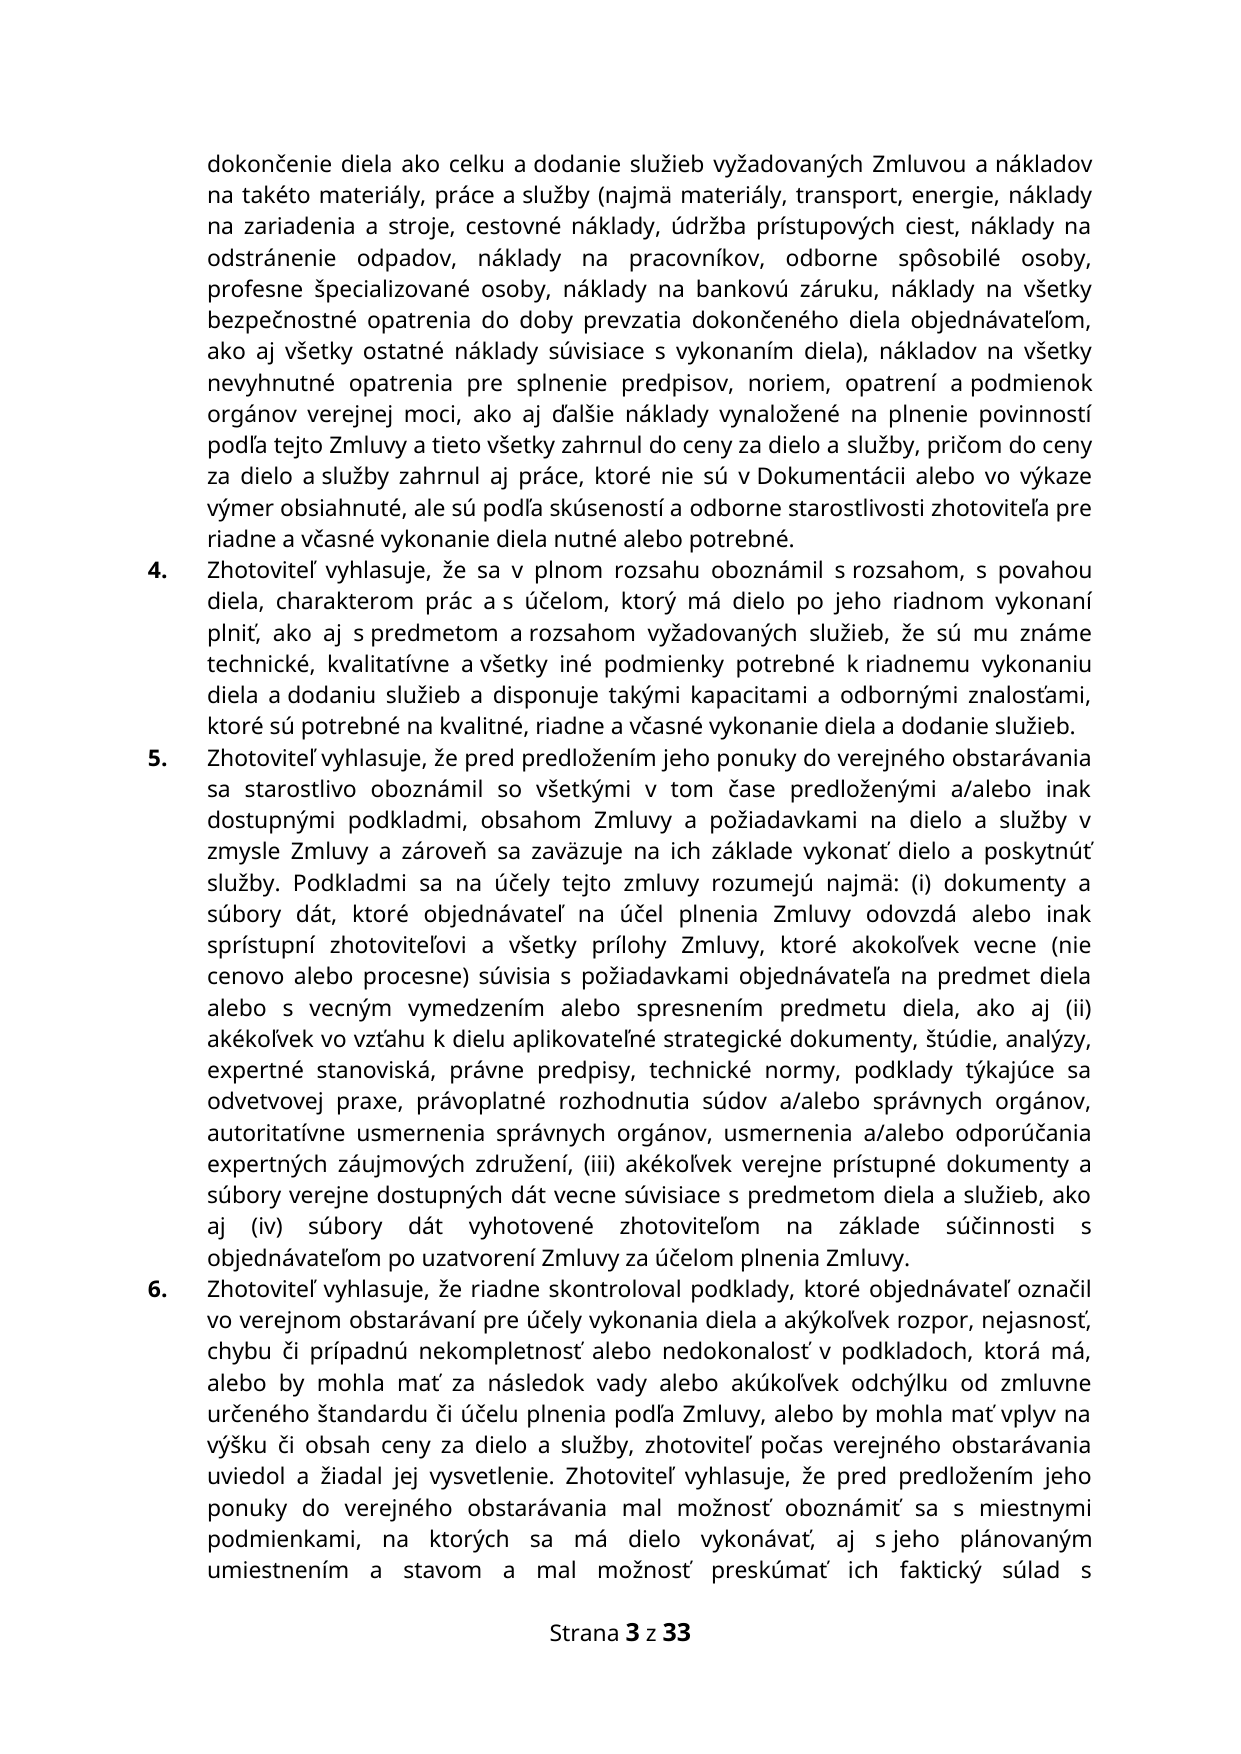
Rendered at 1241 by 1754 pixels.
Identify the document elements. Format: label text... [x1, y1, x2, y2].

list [148, 1273, 1092, 1585]
list Zhotoviteľ vyhlasuje, že sa v plnom rozsahu oboznámil s rozsahom, s povahou diela, charakterom prác a s účelom, ktorý má dielo po jeho riadnom vykonaní plniť, ako aj s predmetom a rozsahom vyžadovaných služieb, že sú mu známe technické, kvalitatívne a všetky iné podmienky potrebné k riadnemu vykonaniu diela a dodaniu služieb a disponuje takými kapacitami a odbornými znalosťami, ktoré sú potrebné na kvalitné, riadne a včasné vykonanie diela a dodanie služieb. [148, 554, 1092, 741]
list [148, 148, 1092, 554]
list Zhotoviteľ vyhlasuje, že pred predložením jeho ponuky do verejného obstarávania sa starostlivo oboznámil so všetkými v tom čase predloženými a/alebo inak dostupnými podkladmi, obsahom Zmluvy a požiadavkami na dielo a služby v zmysle Zmluvy a zároveň sa zaväzuje na ich základe vykonať dielo a poskytnúť služby. Podkladmi sa na účely tejto zmluvy rozumejú najmä: (i) dokumenty a súbory dát, ktoré objednávateľ na účel plnenia Zmluvy odovzdá alebo inak sprístupní zhotoviteľovi a všetky prílohy Zmluvy, ktoré akokoľvek vecne (nie cenovo alebo procesne) súvisia s požiadavkami objednávateľa na predmet diela alebo s vecným vymedzením alebo spresnením predmetu diela, ako aj (ii) akékoľvek vo vzťahu k dielu aplikovateľné strategické dokumenty, štúdie, analýzy, expertné stanoviská, právne predpisy, technické normy, podklady týkajúce sa odvetvovej praxe, právoplatné rozhodnutia súdov a/alebo správnych orgánov, autoritatívne usmernenia správnych orgánov, usmernenia a/alebo odporúčania expertných záujmových združení, (iii) akékoľvek verejne prístupné dokumenty a súbory verejne dostupných dát vecne súvisiace s predmetom diela a služieb, ako aj (iv) súbory dát vyhotovené zhotoviteľom na základe súčinnosti s objednávateľom po uzatvorení Zmluvy za účelom plnenia Zmluvy. [148, 741, 1092, 1273]
